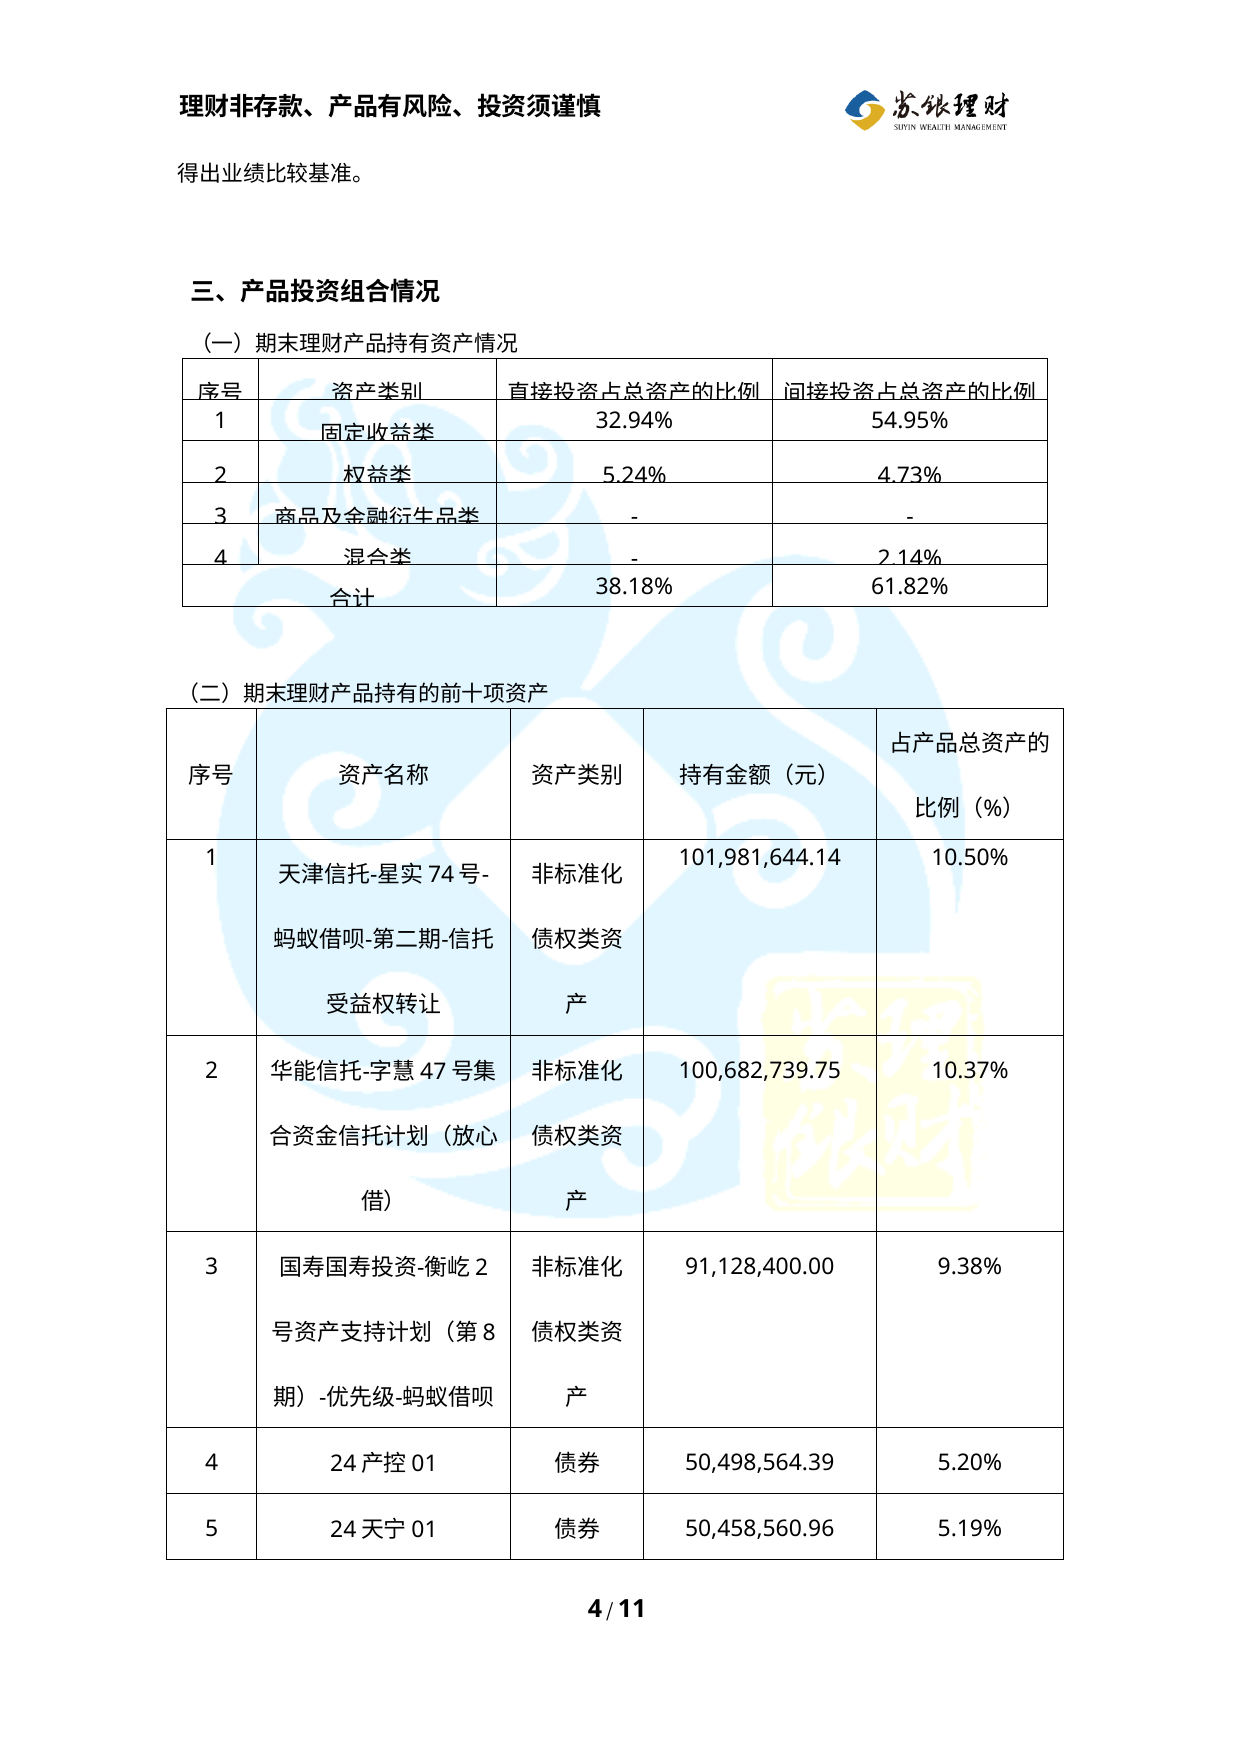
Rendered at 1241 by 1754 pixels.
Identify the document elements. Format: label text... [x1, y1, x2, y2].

table_cell 合计 [183, 565, 496, 606]
table_cell 非标准化债权类资产 [511, 840, 643, 1035]
table_cell 10.37% [877, 1036, 1063, 1231]
table_cell 50,498,564.39 [644, 1428, 876, 1493]
subtitle 三、产品投资组合情况 [190, 257, 1053, 322]
table_cell 50,458,560.96 [644, 1494, 876, 1559]
picture [820, 72, 1039, 143]
table_cell 混合类 [259, 524, 496, 564]
table_cell 2 [167, 1036, 256, 1231]
table_cell 38.18% [497, 565, 772, 606]
table_cell 2.14% [773, 524, 1047, 564]
table_header 资产类别 [259, 359, 496, 399]
table_cell 国寿国寿投资-衡屹2号资产支持计划（第8期）-优先级-蚂蚁借呗 [257, 1232, 510, 1427]
table_cell 债券 [511, 1428, 643, 1493]
table_cell 101,981,644.14 [644, 840, 876, 1035]
table_cell 天津信托-星实74号-蚂蚁借呗-第二期-信托受益权转让 [257, 840, 510, 1035]
subtitle （二）期末理财产品持有的前十项资产 [177, 675, 1053, 708]
table_cell 100,682,739.75 [644, 1036, 876, 1231]
table_cell 2 [183, 441, 258, 482]
table_cell 非标准化债权类资产 [511, 1232, 643, 1427]
table_header 资产类别 [511, 709, 643, 839]
table_cell 9.38% [877, 1232, 1063, 1427]
table_cell 华能信托-字慧47号集合资金信托计划（放心借） [257, 1036, 510, 1231]
table_cell 5.20% [877, 1428, 1063, 1493]
table_cell 5 [167, 1494, 256, 1559]
table_header 资产名称 [257, 709, 510, 839]
table_header 直接投资占总资产的比例 [497, 359, 772, 399]
subtitle （一）期末理财产品持有资产情况 [190, 325, 1053, 358]
table_cell 4 [167, 1428, 256, 1493]
table_cell - [497, 524, 772, 564]
text 业绩比较基准不代表理财产品未来表现，不等于理财产品实际收益，不作为产品收益的业绩保证，投资者的实际收益由产品净值表现决定。管理人参考过往投资经验，依据资产投资收益水平，在产品说明书约定的投资范围和投资比例内，综合考虑收取的费用情况，模拟测算得出业绩比较基准。 [177, 156, 1053, 188]
table_header 间接投资占总资产的比例 [773, 359, 1047, 399]
table_cell 3 [183, 483, 258, 523]
table_cell 32.94% [497, 400, 772, 440]
table_cell 5.24% [497, 441, 772, 482]
table_cell - [773, 483, 1047, 523]
table_cell 1 [167, 840, 256, 1035]
table_cell 权益类 [259, 441, 496, 482]
table_header 序号 [167, 709, 256, 839]
table_cell - [497, 483, 772, 523]
table_cell 非标准化债权类资产 [511, 1036, 643, 1231]
table_cell 10.50% [877, 840, 1063, 1035]
table_cell 61.82% [773, 565, 1047, 606]
table_header 持有金额（元） [644, 709, 876, 839]
table_header 占产品总资产的比例（%） [877, 709, 1063, 839]
table_cell 91,128,400.00 [644, 1232, 876, 1427]
table_cell 债券 [511, 1494, 643, 1559]
table_cell 商品及金融衍生品类 [259, 483, 496, 523]
table_cell 5.19% [877, 1494, 1063, 1559]
table_cell 24产控01 [257, 1428, 510, 1493]
table_cell 1 [183, 400, 258, 440]
table_header 序号 [183, 359, 258, 399]
table_cell 4 [183, 524, 258, 564]
table_cell 3 [167, 1232, 256, 1427]
table_cell 54.95% [773, 400, 1047, 440]
table_cell 24天宁01 [257, 1494, 510, 1559]
table_cell 固定收益类 [259, 400, 496, 440]
table_cell 4.73% [773, 441, 1047, 482]
